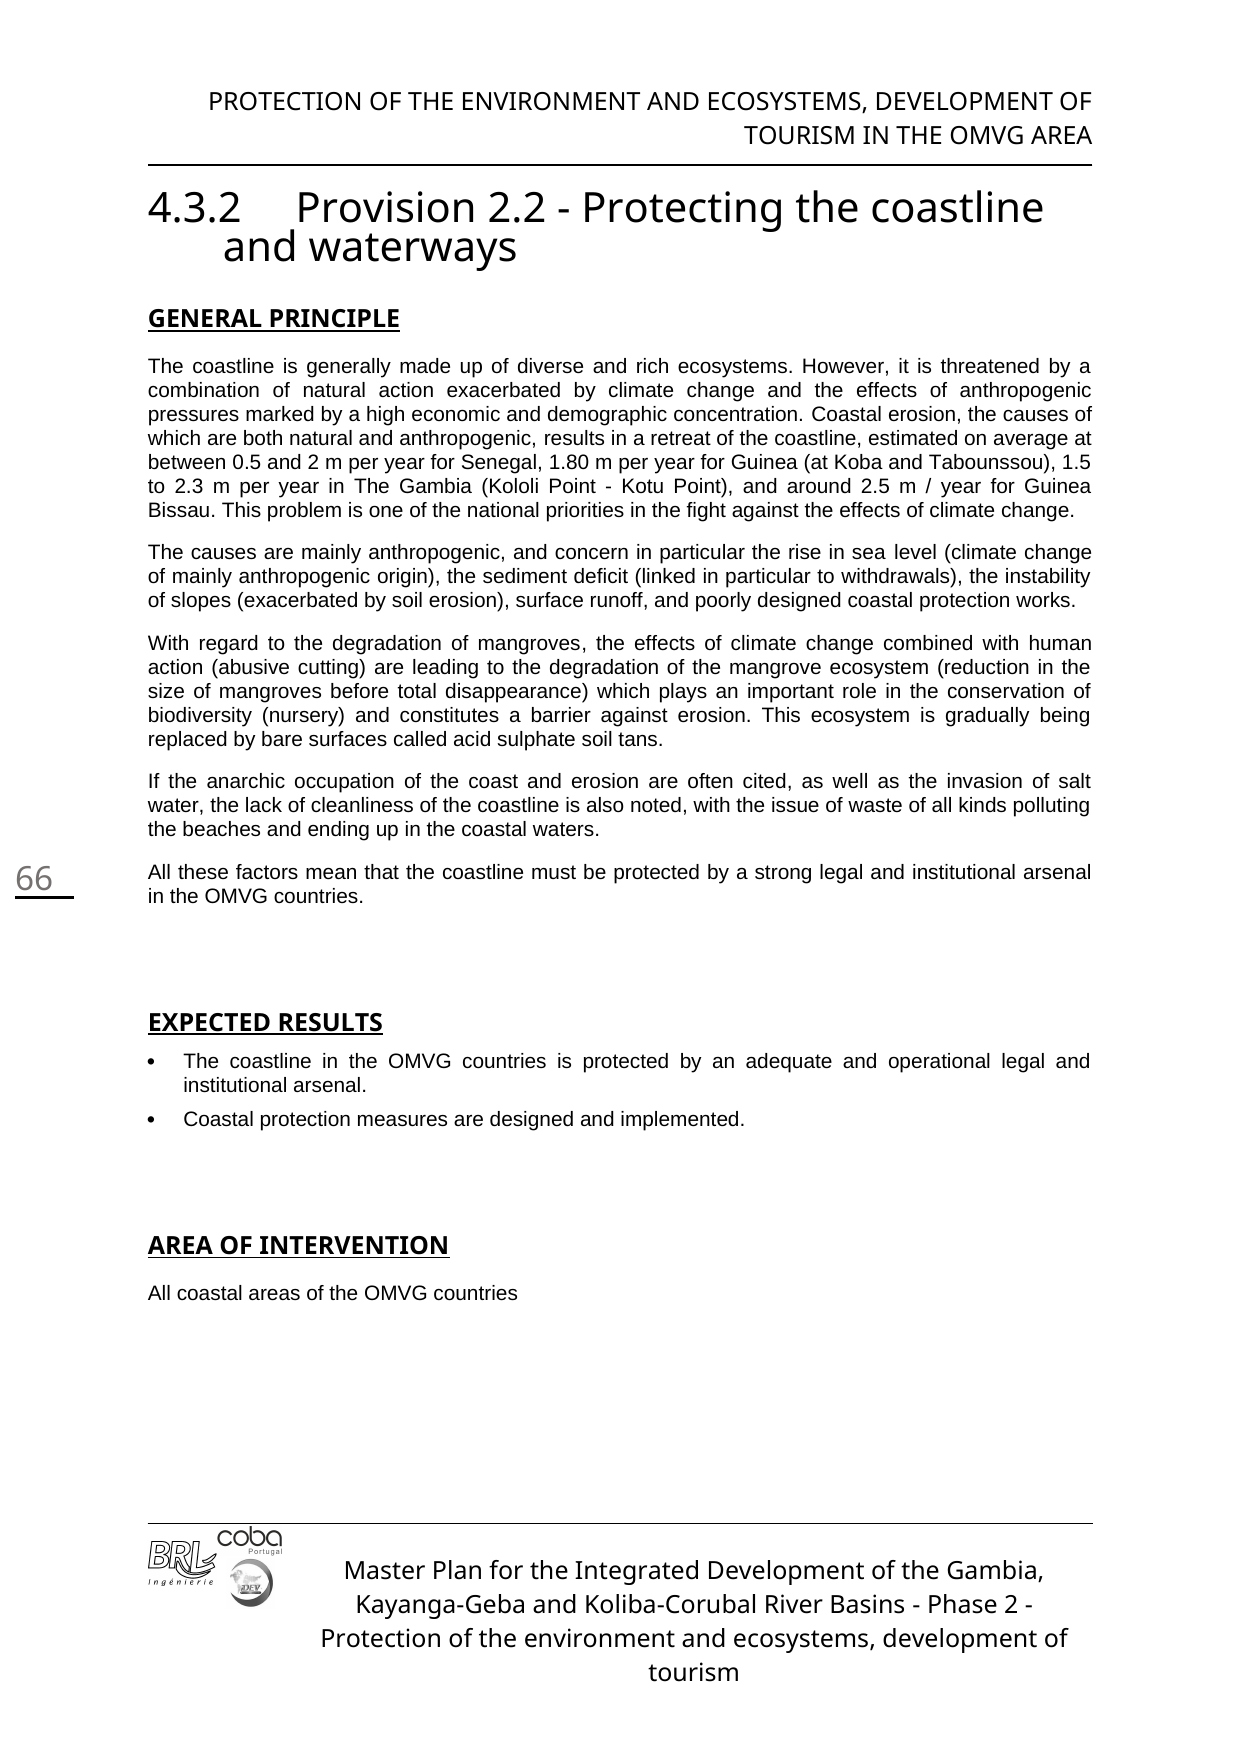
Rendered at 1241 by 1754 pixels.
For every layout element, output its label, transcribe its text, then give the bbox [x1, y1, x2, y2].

text General principle [148, 301, 1092, 335]
text The causes are mainly anthropogenic, and concern in particular the rise in sea level (climate change of mainly anthropogenic origin), the sediment deficit (linked in particular to withdrawals), the instability of slopes (exacerbated by soil erosion), surface runoff, and poorly designed coastal protection works. [148, 540, 1092, 612]
text The coastline is generally made up of diverse and rich ecosystems. However, it is threatened by a combination of natural action exacerbated by climate change and the effects of anthropogenic pressures marked by a high economic and demographic concentration. Coastal erosion, the causes of which are both natural and anthropogenic, results in a retreat of the coastline, estimated on average at between 0.5 and 2 m per year for Senegal, 1.80 m per year for Guinea (at Koba and Tabounssou), 1.5 to 2.3 m per year in The Gambia (Kololi Point - Kotu Point), and around 2.5 m / year for Guinea Bissau. This problem is one of the national priorities in the fight against the effects of climate change. [148, 402, 1092, 521]
text With regard to the degradation of mangroves, the effects of climate change combined with human action (abusive cutting) are leading to the degradation of the mangrove ecosystem (reduction in the size of mangroves before total disappearance) which plays an important role in the conservation of biodiversity (nursery) and constitutes a barrier against erosion. This ecosystem is gradually being replaced by bare surfaces called acid sulphate soil tans. [148, 631, 1092, 751]
text Expected results [148, 1004, 1092, 1038]
text All these factors mean that the coastline must be protected by a strong legal and institutional arsenal in the OMVG countries. [148, 860, 1092, 908]
text If the anarchic occupation of the coast and erosion are often cited, as well as the invasion of salt water, the lack of cleanliness of the coastline is also noted, with the issue of waste of all kinds polluting the beaches and ending up in the coastal waters. [148, 769, 1092, 841]
picture [147, 1525, 282, 1586]
subtitle Provision 2.2 - Protecting the coastline and waterways [148, 191, 1092, 270]
text All coastal areas of the OMVG countries [148, 1281, 1092, 1304]
text Coastal protection measures are designed and implemented. [148, 1107, 1092, 1131]
text The coastline in the OMVG countries is protected by an adequate and operational legal and institutional arsenal. [148, 1049, 1092, 1097]
text Area of intervention [148, 1228, 1092, 1262]
